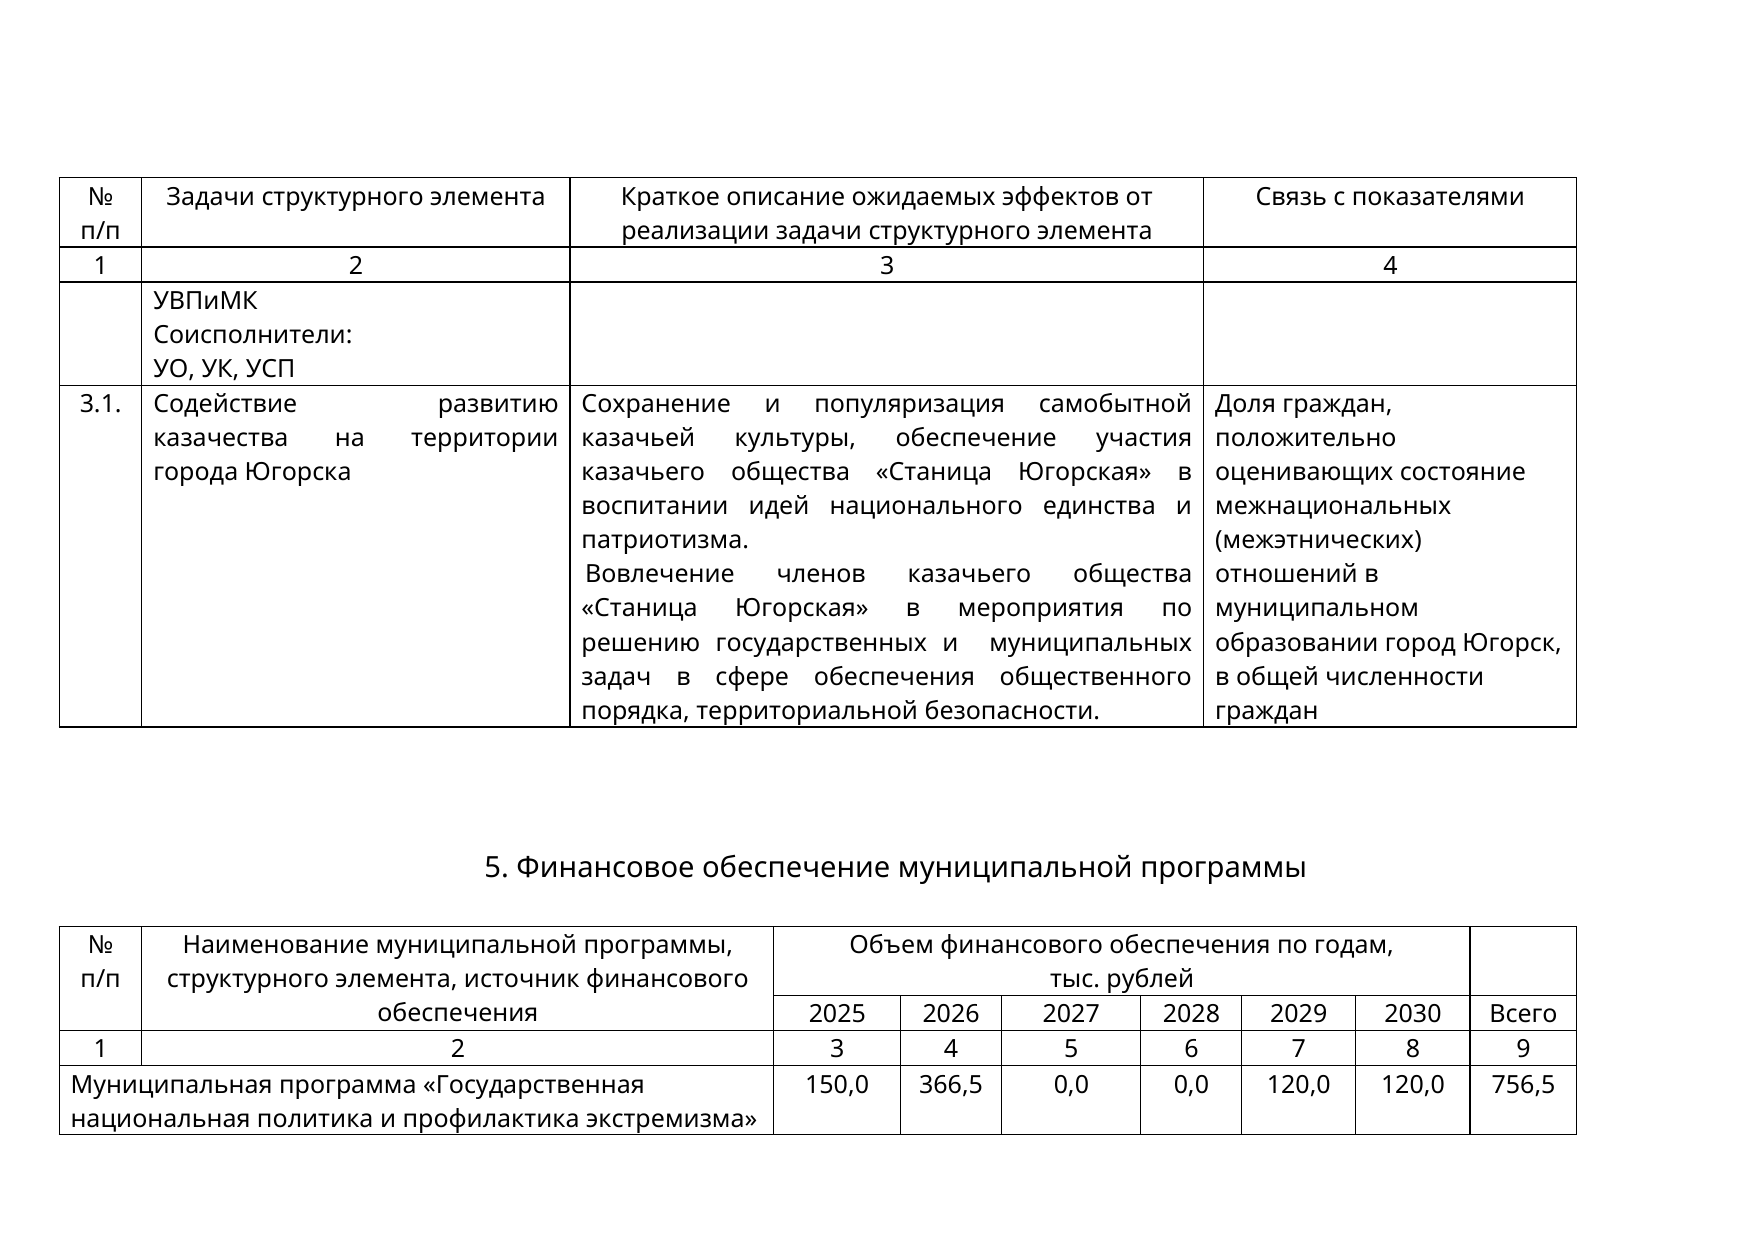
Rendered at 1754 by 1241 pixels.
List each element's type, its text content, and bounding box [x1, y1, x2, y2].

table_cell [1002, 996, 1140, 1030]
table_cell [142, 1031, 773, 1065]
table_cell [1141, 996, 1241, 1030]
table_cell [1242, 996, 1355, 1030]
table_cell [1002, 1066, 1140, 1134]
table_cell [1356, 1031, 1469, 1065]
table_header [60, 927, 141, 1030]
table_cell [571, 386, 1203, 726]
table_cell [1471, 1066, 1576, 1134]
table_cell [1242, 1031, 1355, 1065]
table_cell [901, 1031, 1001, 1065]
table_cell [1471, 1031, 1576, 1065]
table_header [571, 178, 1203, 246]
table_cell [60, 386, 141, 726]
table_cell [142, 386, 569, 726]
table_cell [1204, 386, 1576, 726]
text 5. Финансовое обеспечение муниципальной программы [156, 846, 1636, 886]
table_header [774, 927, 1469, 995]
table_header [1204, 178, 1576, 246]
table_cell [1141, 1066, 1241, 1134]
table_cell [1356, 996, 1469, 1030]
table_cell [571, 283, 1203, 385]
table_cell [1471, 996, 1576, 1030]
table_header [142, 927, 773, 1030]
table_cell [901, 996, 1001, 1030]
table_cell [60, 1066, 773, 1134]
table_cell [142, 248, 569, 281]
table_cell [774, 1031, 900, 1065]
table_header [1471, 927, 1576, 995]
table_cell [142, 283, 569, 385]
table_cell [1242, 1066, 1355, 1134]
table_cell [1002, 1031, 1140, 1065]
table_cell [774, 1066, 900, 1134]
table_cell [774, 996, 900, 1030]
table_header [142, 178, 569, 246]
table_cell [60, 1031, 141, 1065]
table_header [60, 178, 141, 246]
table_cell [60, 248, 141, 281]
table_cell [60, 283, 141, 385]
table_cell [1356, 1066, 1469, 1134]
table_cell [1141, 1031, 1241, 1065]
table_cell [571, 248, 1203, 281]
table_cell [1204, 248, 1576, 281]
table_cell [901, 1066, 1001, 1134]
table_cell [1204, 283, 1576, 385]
